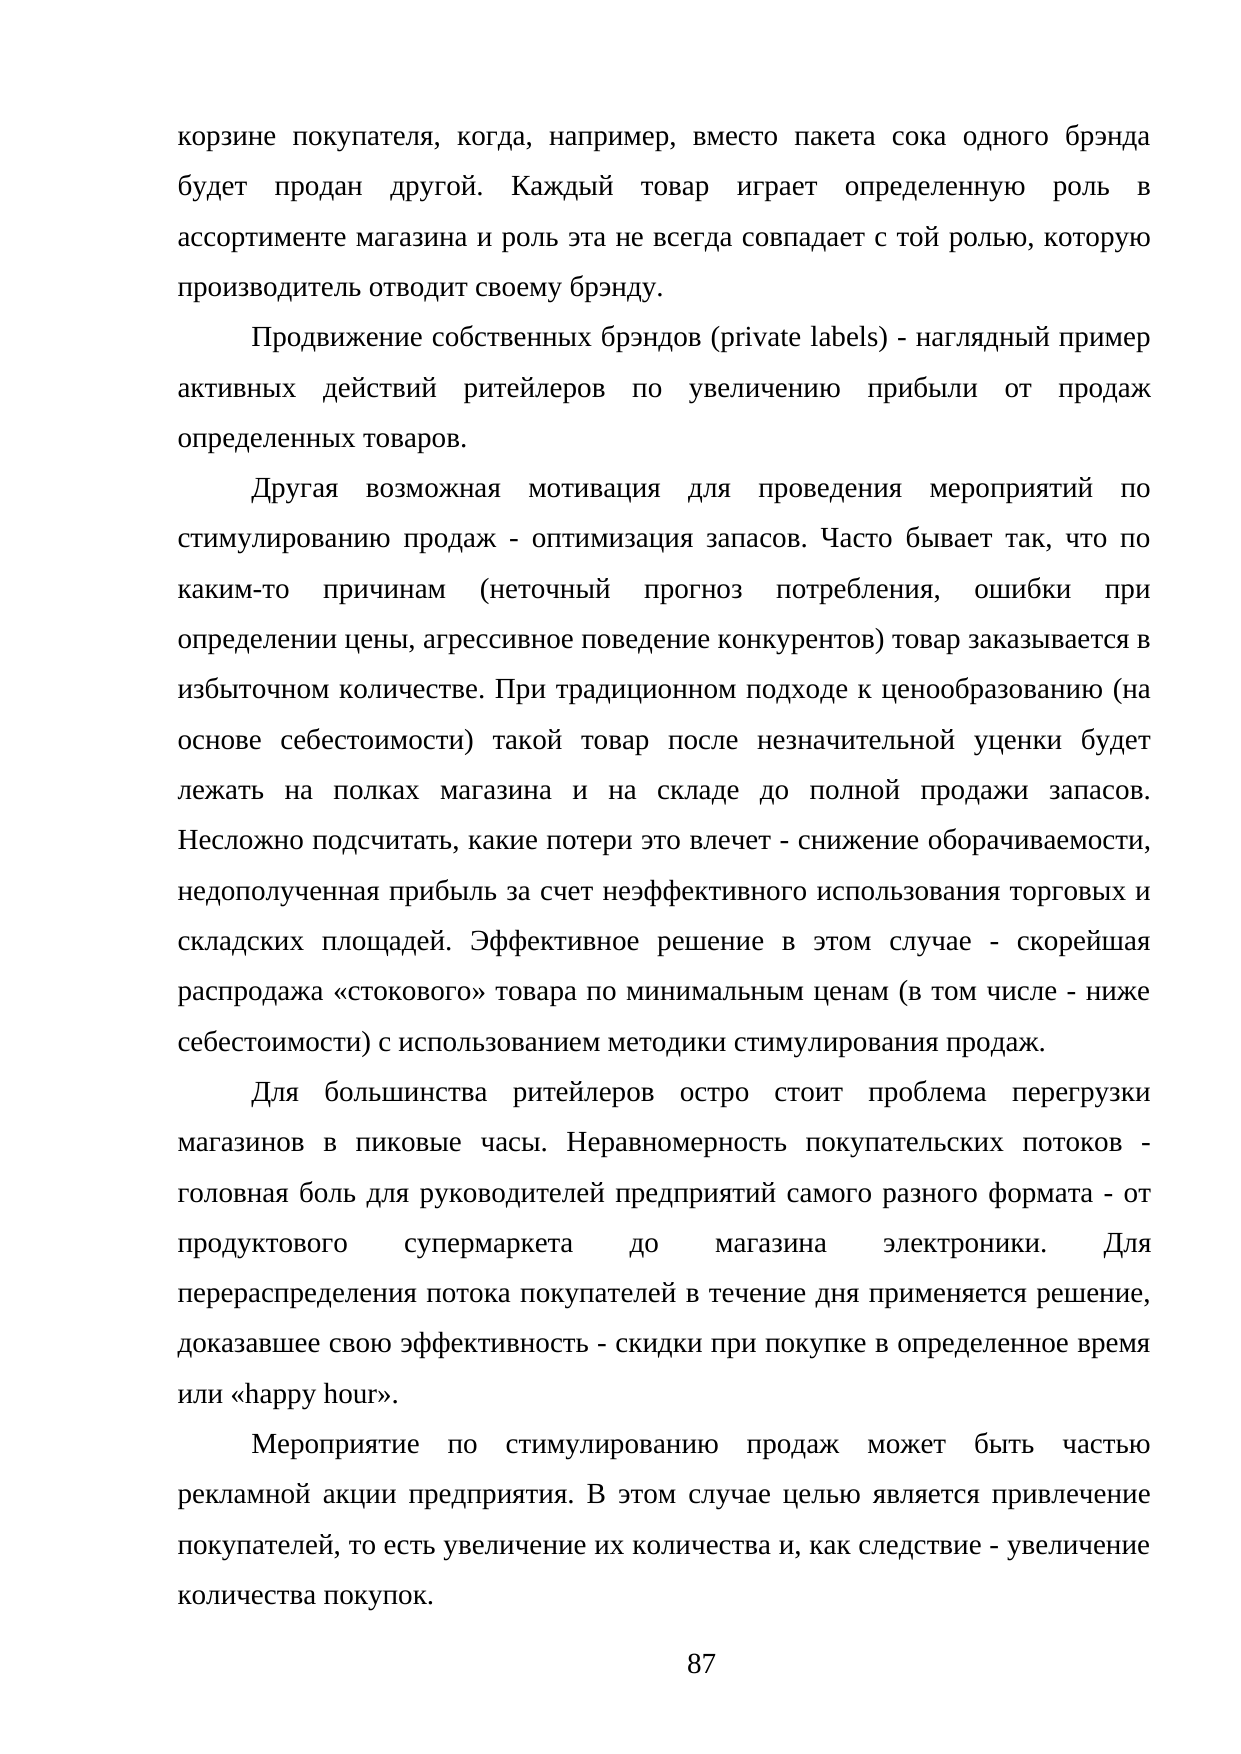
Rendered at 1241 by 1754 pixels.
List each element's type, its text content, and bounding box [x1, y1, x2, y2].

text Мероприятие по стимулированию продаж может быть частью рекламной акции предприятия. В этом случае целью является привлечение покупателей, то есть увеличение их количества и, как следствие - увеличение количества покупок. [177, 1426, 1152, 1611]
text Продвижение собственных брэндов (private labels) - наглядный пример активных действий ритейлеров по увеличению прибыли от продаж определенных товаров. [177, 319, 1152, 453]
text Для большинства ритейлеров остро стоит проблема перегрузки магазинов в пиковые часы. Неравномерность покупательских потоков - головная боль для руководителей предприятий самого разного формата - от продуктового супермаркета до магазина электроники. Для перераспределения потока покупателей в течение дня применяется решение, доказавшее свою эффективность - скидки при покупке в определенное время или «happy hour». [177, 1074, 1152, 1409]
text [177, 118, 1152, 303]
text Другая возможная мотивация для проведения мероприятий по стимулированию продаж - оптимизация запасов. Часто бывает так, что по каким-то причинам (неточный прогноз потребления, ошибки при определении цены, агрессивное поведение конкурентов) товар заказывается в избыточном количестве. При традиционном подходе к ценообразованию (на основе себестоимости) такой товар после незначительной уценки будет лежать на полках магазина и на складе до полной продажи запасов. Несложно подсчитать, какие потери это влечет - снижение оборачиваемости, недополученная прибыль за счет неэффективного использования торговых и складских площадей. Эффективное решение в этом случае - скорейшая распродажа «стокового» товара по минимальным ценам (в том числе - ниже себестоимости) с использованием методики стимулирования продаж. [177, 470, 1152, 1057]
